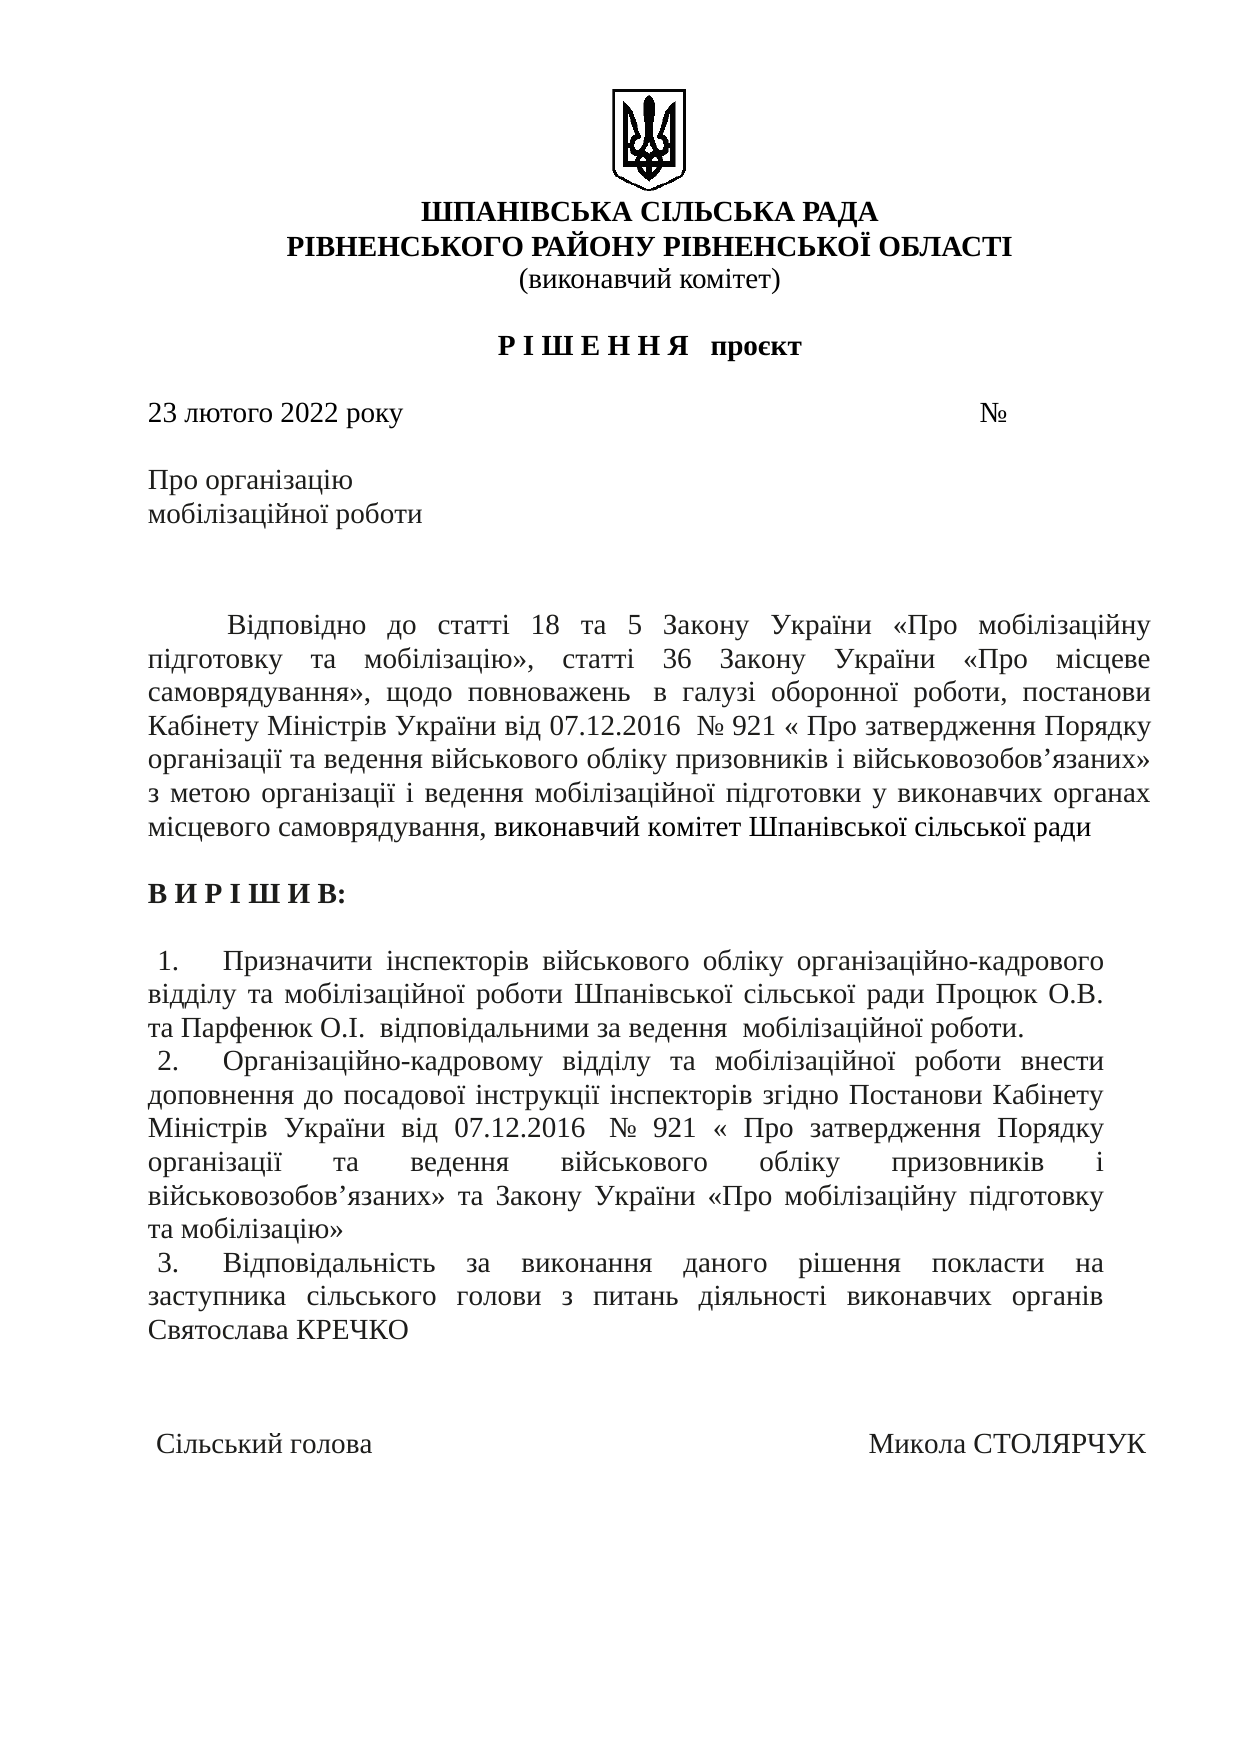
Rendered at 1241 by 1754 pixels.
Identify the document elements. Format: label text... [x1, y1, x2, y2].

list Організаційно-кадровому відділу та мобілізаційної роботи внести доповнення до посадової інструкції інспекторів згідно Постанови Кабінету Міністрів України від 07.12.2016 № 921 « Про затвердження Порядку організації та ведення військового обліку призовників і військовозобов’язаних» та Закону України «Про мобілізаційну підготовку та мобілізацію» [148, 1043, 1105, 1245]
text мобілізаційної роботи [148, 496, 1152, 529]
text Про організацію [148, 462, 1152, 496]
list Відповідальність за виконання даного рішення покласти на заступника сільського голови з питань діяльності виконавчих органів Святослава КРЕЧКО [148, 1245, 1105, 1345]
text Р І Ш Е Н Н Я проєкт [148, 328, 1152, 362]
picture [612, 88, 688, 191]
subtitle ШПАНІВСЬКА сільська рада [148, 203, 838, 226]
text Сільський голова Микола СТОЛЯРЧУК [148, 1426, 1152, 1459]
text РІВНЕНСЬКОГО РАЙОНУ РІВНЕНСЬКОЇ ОБЛАСТІ [148, 238, 1152, 261]
text 23 лютого 2022 року № [148, 395, 1152, 429]
subtitle ШПАНІВСЬКА сільська рада [856, 203, 1152, 226]
text (виконавчий комітет) [148, 261, 1152, 294]
list Призначити інспекторів військового обліку організаційно-кадрового відділу та мобілізаційної роботи Шпанівської сільської ради Процюк О.В. та Парфенюк О.І. відповідальними за ведення мобілізаційної роботи. [148, 943, 1105, 1043]
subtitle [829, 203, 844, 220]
text В И Р І Ш И В: [148, 876, 1152, 909]
text Відповідно до статті 18 та 5 Закону України «Про мобілізаційну підготовку та мобілізацію», статті 36 Закону України «Про місцеве самоврядування», щодо повноважень в галузі оборонної роботи, постанови Кабінету Міністрів України від 07.12.2016 № 921 « Про затвердження Порядку організації та ведення військового обліку призовників і військовозобов’язаних» з метою організації і ведення мобілізаційної підготовки у виконавчих органах місцевого самоврядування, виконавчий комітет Шпанівської сільської ради [148, 607, 1152, 842]
